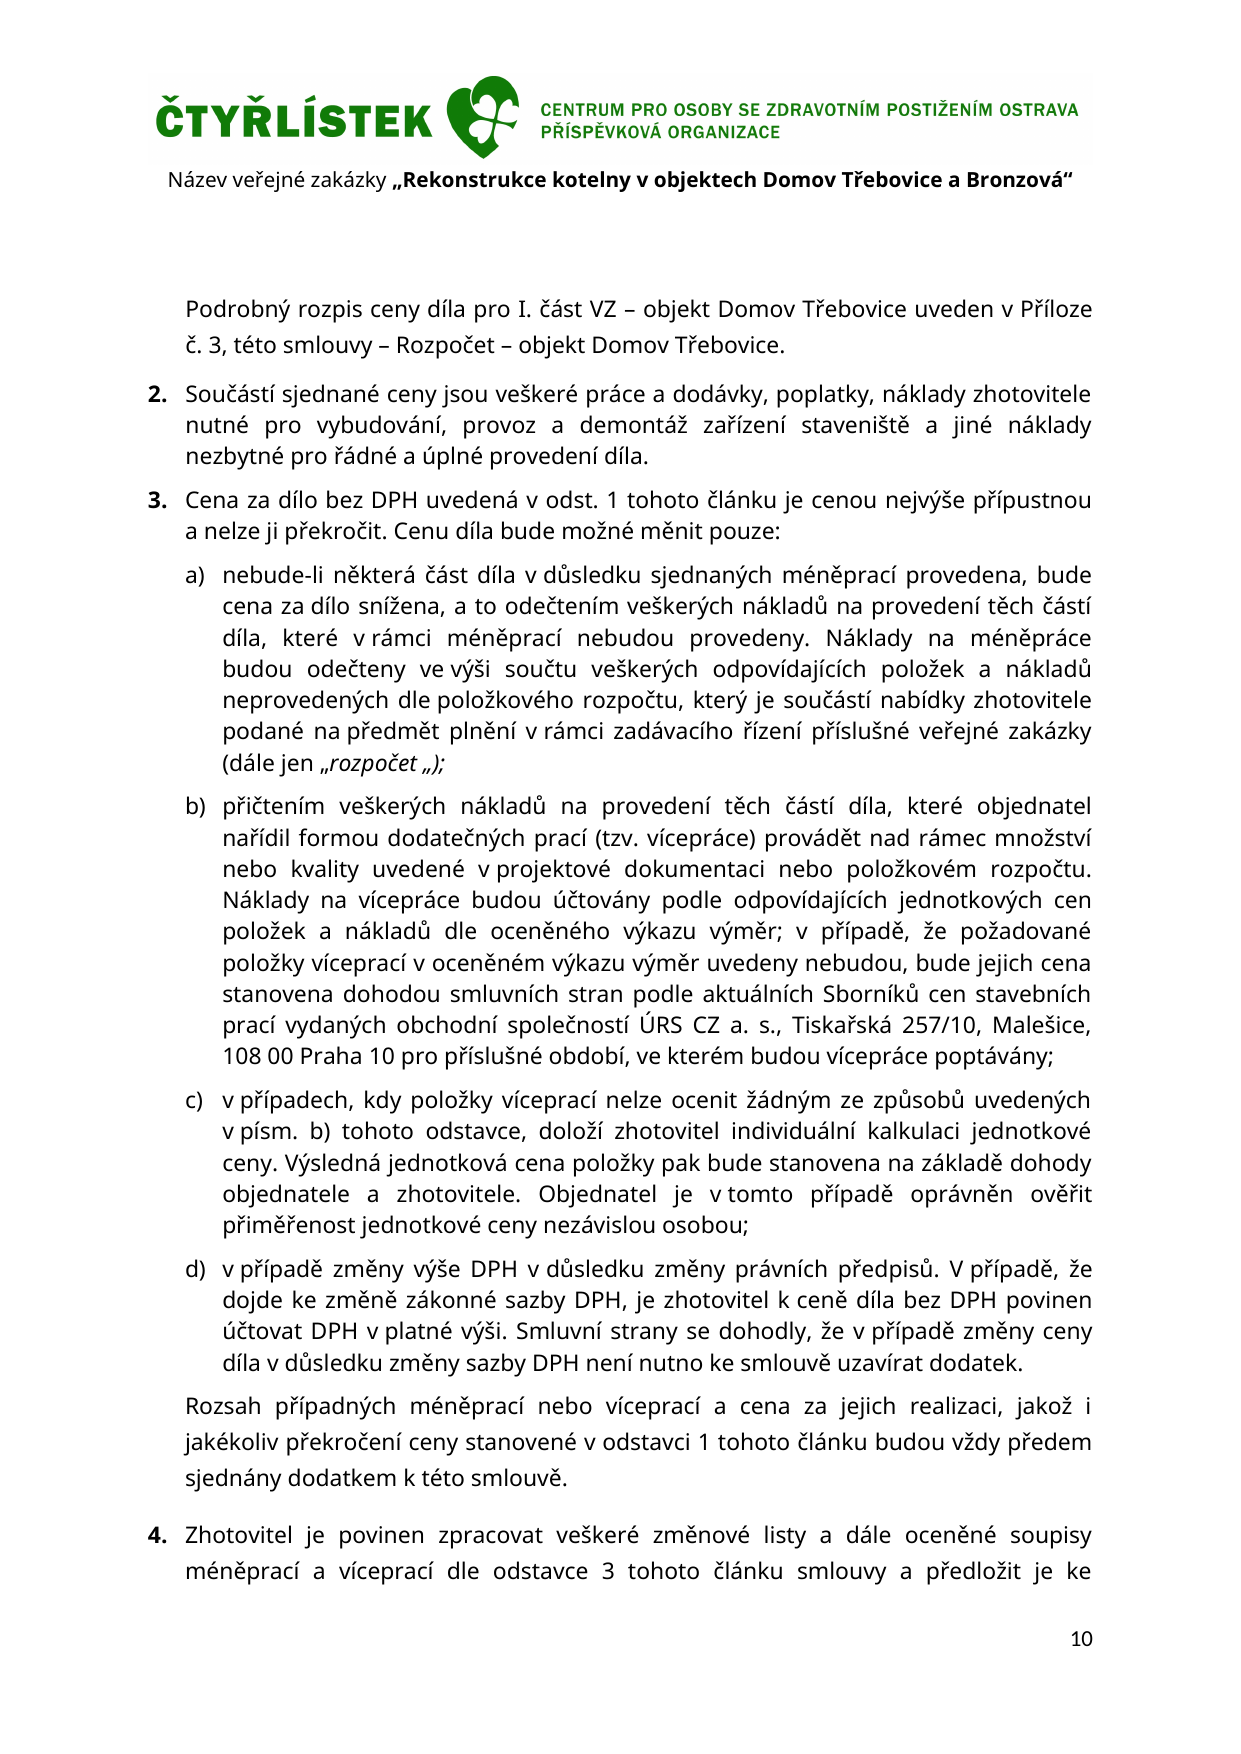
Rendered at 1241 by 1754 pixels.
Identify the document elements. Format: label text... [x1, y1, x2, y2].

list v případech, kdy položky víceprací nelze ocenit žádným ze způsobů uvedených v písm. b) tohoto odstavce, doloží zhotovitel individuální kalkulaci jednotkové ceny. Výsledná jednotková cena položky pak bude stanovena na základě dohody objednatele a zhotovitele. Objednatel je v tomto případě oprávněn ověřit přiměřenost jednotkové ceny nezávislou osobou; [185, 1084, 1093, 1240]
text Rozsah případných méněprací nebo víceprací a cena za jejich realizaci, jakož i jakékoliv překročení ceny stanovené v odstavci 1 tohoto článku budou vždy předem sjednány dodatkem k této smlouvě. [185, 1390, 1093, 1493]
text Podrobný rozpis ceny díla pro I. část VZ – objekt Domov Třebovice uveden v Příloze č. 3, této smlouvy – Rozpočet – objekt Domov Třebovice. [185, 293, 1093, 361]
list v případě změny výše DPH v důsledku změny právních předpisů. V případě, že dojde ke změně zákonné sazby DPH, je zhotovitel k ceně díla bez DPH povinen účtovat DPH v platné výši. Smluvní strany se dohodly, že v případě změny ceny díla v důsledku změny sazby DPH není nutno ke smlouvě uzavírat dodatek. [185, 1253, 1093, 1378]
list přičtením veškerých nákladů na provedení těch částí díla, které objednatel nařídil formou dodatečných prací (tzv. vícepráce) provádět nad rámec množství nebo kvality uvedené v projektové dokumentaci nebo položkovém rozpočtu. Náklady na vícepráce budou účtovány podle odpovídajících jednotkových cen položek a nákladů dle oceněného výkazu výměr; v případě, že požadované položky víceprací v oceněném výkazu výměr uvedeny nebudou, bude jejich cena stanovena dohodou smluvních stran podle aktuálních Sborníků cen stavebních prací vydaných obchodní společností ÚRS CZ a. s., Tiskařská 257/10, Malešice, 108 00 Praha 10 pro příslušné období, ve kterém budou vícepráce poptávány; [185, 790, 1093, 1072]
list nebude-li některá část díla v důsledku sjednaných méněprací provedena, bude cena za dílo snížena, a to odečtením veškerých nákladů na provedení těch částí díla, které v rámci méněprací nebudou provedeny. Náklady na méněpráce budou odečteny ve výši součtu veškerých odpovídajících položek a nákladů neprovedených dle položkového rozpočtu, který je součástí nabídky zhotovitele podané na předmět plnění v rámci zadávacího řízení příslušné veřejné zakázky (dále jen „rozpočet „); [185, 559, 1093, 778]
list Součástí sjednané ceny jsou veškeré práce a dodávky, poplatky, náklady zhotovitele nutné pro vybudování, provoz a demontáž zařízení staveniště a jiné náklady nezbytné pro řádné a úplné provedení díla. [148, 378, 1093, 472]
list Cena za dílo bez DPH uvedená v odst. 1 tohoto článku je cenou nejvýše přípustnou a nelze ji překročit. Cenu díla bude možné měnit pouze: [148, 484, 1093, 547]
picture [147, 73, 1094, 165]
